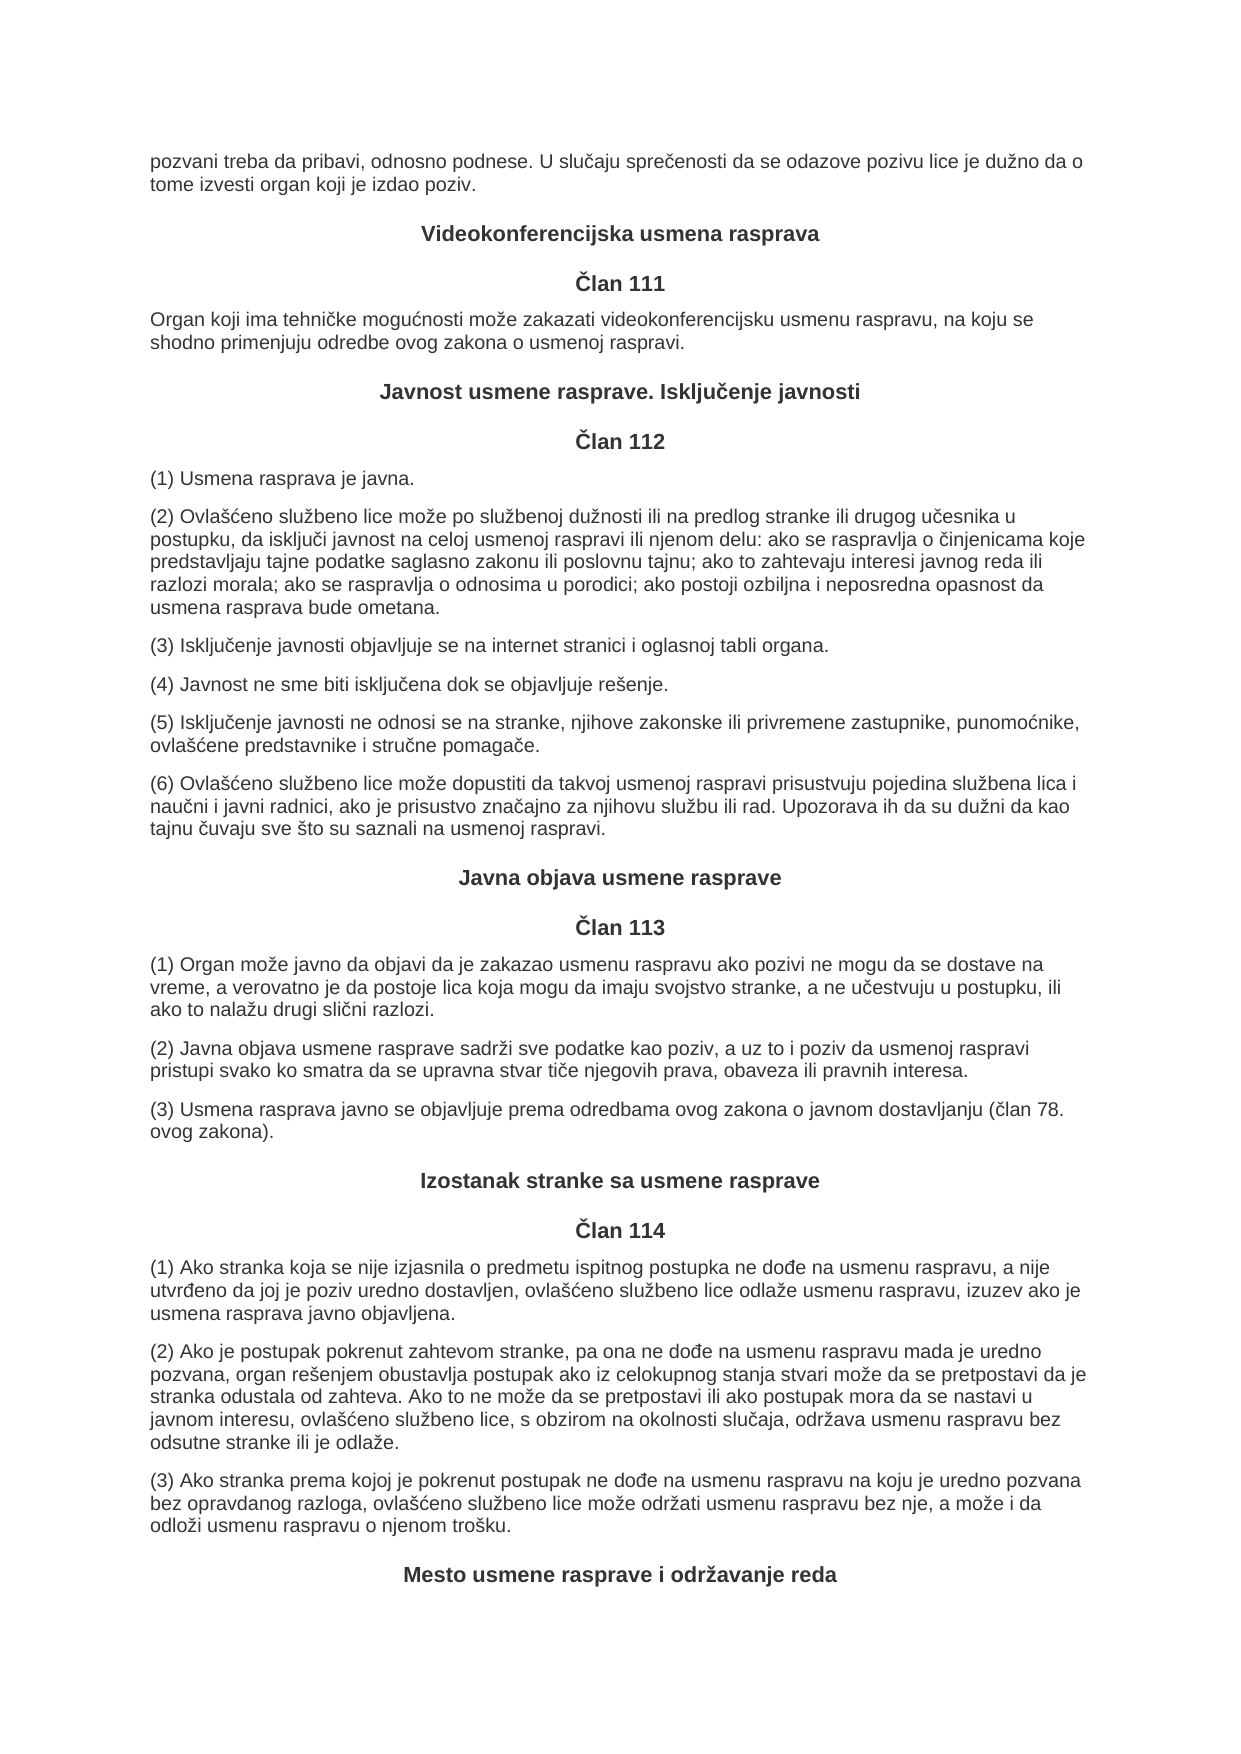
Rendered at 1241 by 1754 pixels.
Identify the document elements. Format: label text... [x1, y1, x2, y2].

text Član 112 [150, 429, 1090, 454]
text Javna objava usmene rasprave [150, 865, 1090, 890]
text (2) Ako je postupak pokrenut zahtevom stranke, pa ona ne dođe na usmenu raspravu mada je uredno pozvana, organ rešenjem obustavlja postupak ako iz celokupnog stanja stvari može da se pretpostavi da je stranka odustala od zahteva. Ako to ne može da se pretpostavi ili ako postupak mora da se nastavi u javnom interesu, ovlašćeno službeno lice, s obzirom na okolnosti slučaja, održava usmenu raspravu bez odsutne stranke ili je odlaže. [150, 1340, 1090, 1453]
text Član 114 [150, 1218, 1090, 1243]
text Javnost usmene rasprave. Isključenje javnosti [150, 379, 1090, 404]
text (3) Usmena rasprava javno se objavljuje prema odredbama ovog zakona o javnom dostavljanju (član 78. ovog zakona). [150, 1098, 1090, 1143]
text Član 111 [150, 271, 1090, 296]
text (5) Isključenje javnosti ne odnosi se na stranke, njihove zakonske ili privremene zastupnike, punomoćnike, ovlašćene predstavnike i stručne pomagače. [150, 711, 1090, 756]
text (4) Javnost ne sme biti isključena dok se objavljuje rešenje. [150, 672, 1090, 695]
text Izostanak stranke sa usmene rasprave [150, 1168, 1090, 1193]
text (1) Organ može javno da objavi da je zakazao usmenu raspravu ako pozivi ne mogu da se dostave na vreme, a verovatno je da postoje lica koja mogu da imaju svojstvo stranke, a ne učestvuju u postupku, ili ako to nalažu drugi slični razlozi. [150, 953, 1090, 1021]
text Videokonferencijska usmena rasprava [150, 220, 1090, 246]
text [150, 150, 1090, 195]
text (3) Ako stranka prema kojoj je pokrenut postupak ne dođe na usmenu raspravu na koju je uredno pozvana bez opravdanog razloga, ovlašćeno službeno lice može održati usmenu raspravu bez nje, a može i da odloži usmenu raspravu o njenom trošku. [150, 1469, 1090, 1537]
text (1) Usmena rasprava je javna. [150, 467, 1090, 489]
text (2) Ovlašćeno službeno lice može po službenoj dužnosti ili na predlog stranke ili drugog učesnika u postupku, da isključi javnost na celoj usmenoj raspravi ili njenom delu: ako se raspravlja o činjenicama koje predstavljaju tajne podatke saglasno zakonu ili poslovnu tajnu; ako to zahtevaju interesi javnog reda ili razlozi morala; ako se raspravlja o odnosima u porodici; ako postoji ozbiljna i neposredna opasnost da usmena rasprava bude ometana. [150, 505, 1090, 618]
text (3) Isključenje javnosti objavljuje se na internet stranici i oglasnoj tabli organa. [150, 634, 1090, 657]
text Organ koji ima tehničke mogućnosti može zakazati videokonferencijsku usmenu raspravu, na koju se shodno primenjuju odredbe ovog zakona o usmenoj raspravi. [150, 308, 1090, 354]
text Član 113 [150, 915, 1090, 940]
text (2) Javna objava usmene rasprave sadrži sve podatke kao poziv, a uz to i poziv da usmenoj raspravi pristupi svako ko smatra da se upravna stvar tiče njegovih prava, obaveza ili pravnih interesa. [150, 1037, 1090, 1082]
text Mesto usmene rasprave i održavanje reda [150, 1562, 1090, 1587]
text (1) Ako stranka koja se nije izjasnila o predmetu ispitnog postupka ne dođe na usmenu raspravu, a nije utvrđeno da joj je poziv uredno dostavljen, ovlašćeno službeno lice odlaže usmenu raspravu, izuzev ako je usmena rasprava javno objavljena. [150, 1256, 1090, 1324]
text (6) Ovlašćeno službeno lice može dopustiti da takvoj usmenoj raspravi prisustvuju pojedina službena lica i naučni i javni radnici, ako je prisustvo značajno za njihovu službu ili rad. Upozorava ih da su dužni da kao tajnu čuvaju sve što su saznali na usmenoj raspravi. [150, 772, 1090, 840]
